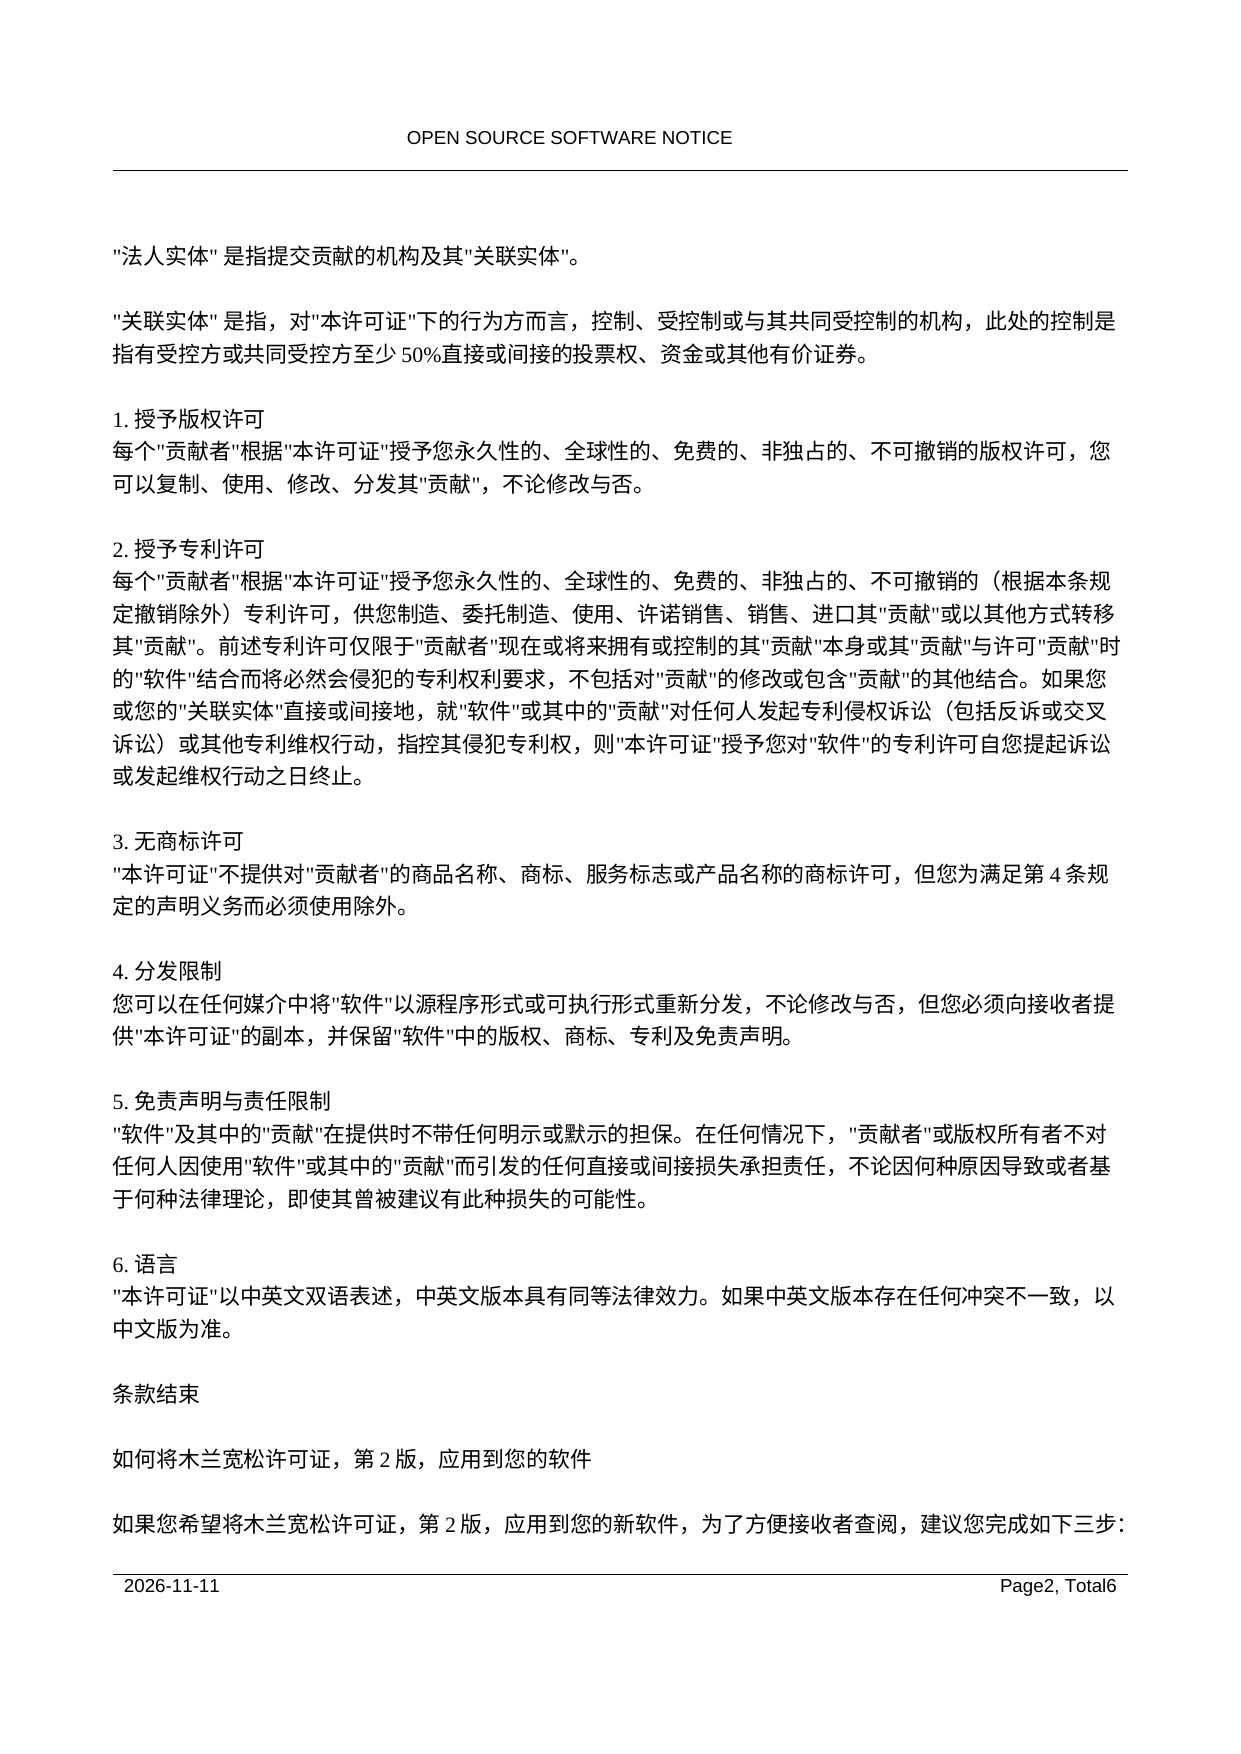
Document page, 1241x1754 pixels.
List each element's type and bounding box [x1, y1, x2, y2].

text [112, 206, 1128, 1539]
